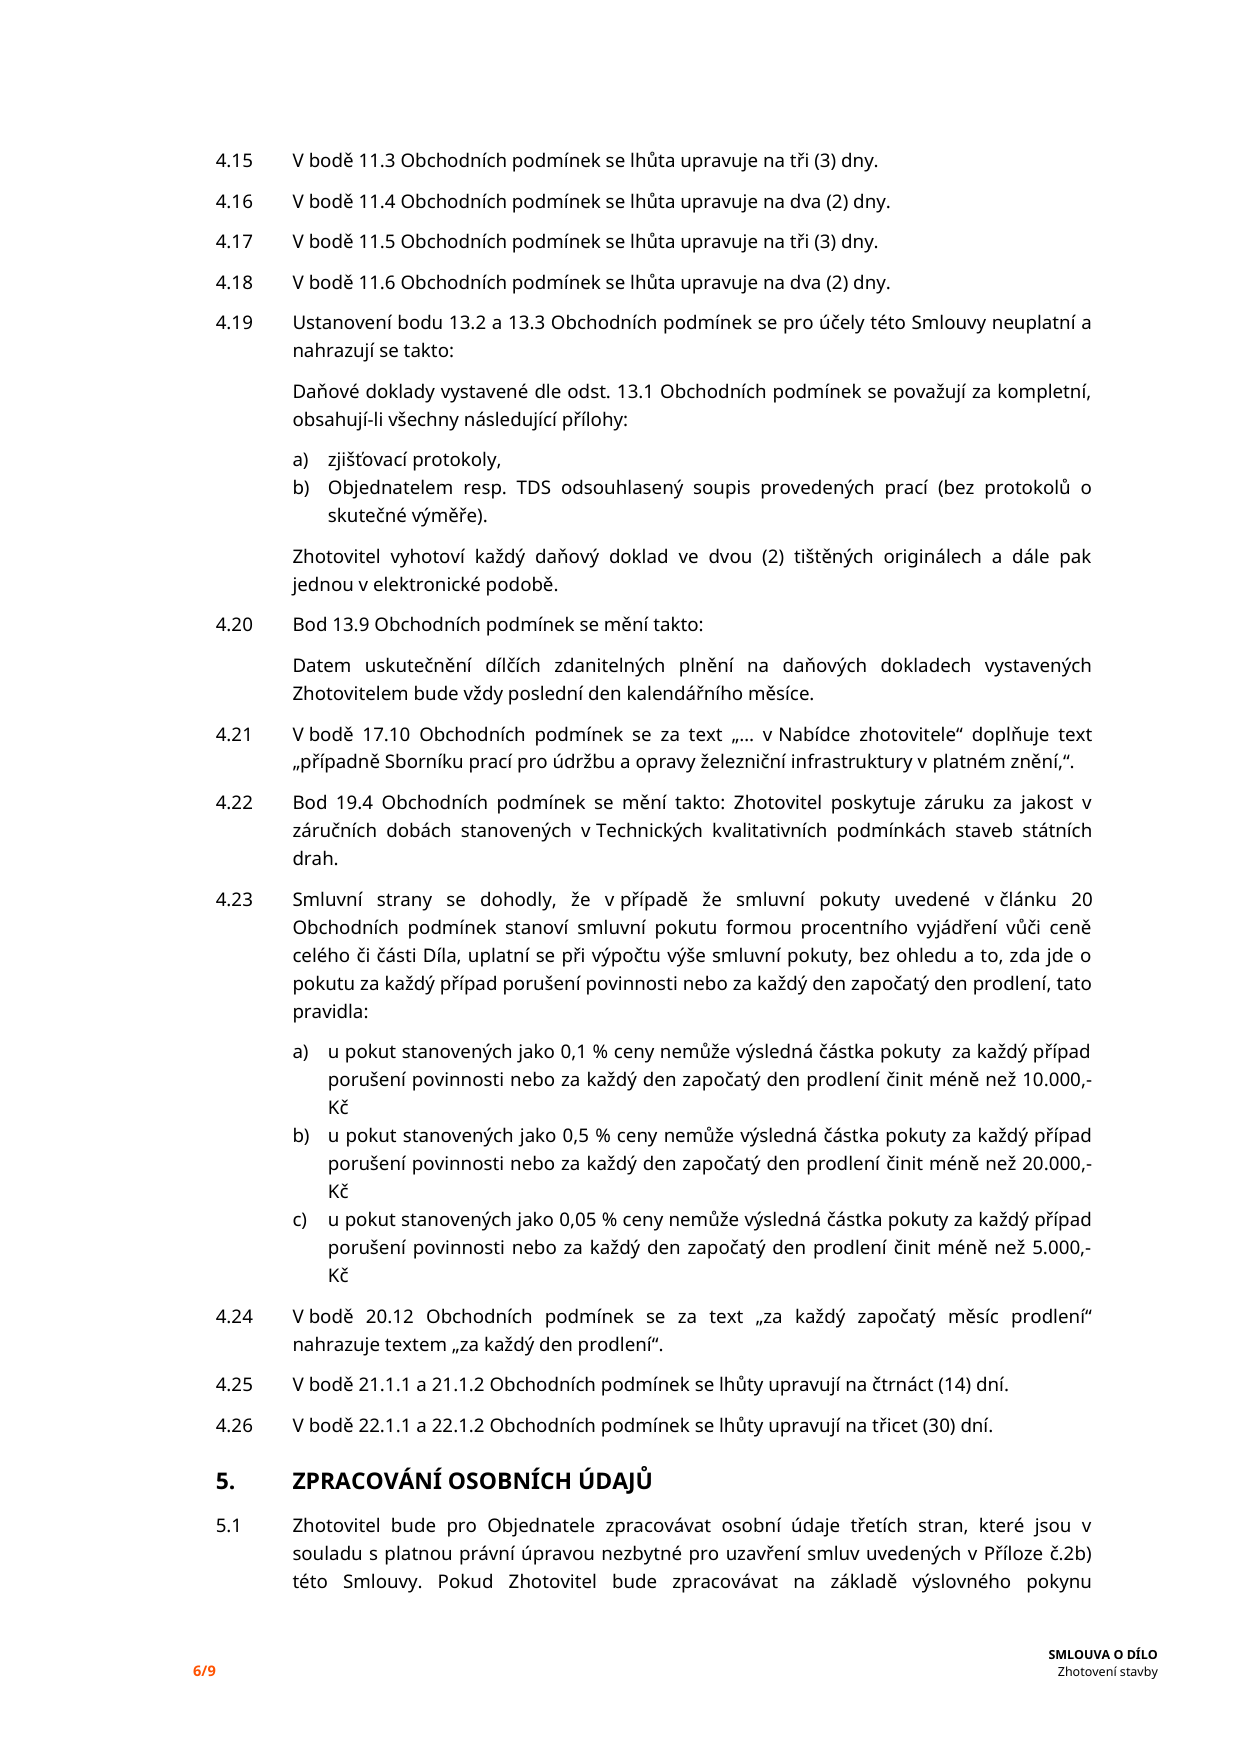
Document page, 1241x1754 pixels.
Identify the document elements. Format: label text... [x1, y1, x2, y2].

text Objednatelem resp. TDS odsouhlasený soupis provedených prací (bez protokolů o skutečné výměře). [292, 475, 1093, 528]
text u pokut stanovených jako 0,5 % ceny nemůže výsledná částka pokuty za každý případ porušení povinnosti nebo za každý den započatý den prodlení činit méně než 20.000,- Kč [292, 1123, 1093, 1204]
text V bodě 11.6 Obchodních podmínek se lhůta upravuje na dva (2) dny. [216, 269, 1093, 294]
list zjišťovací protokoly, [292, 447, 1093, 472]
text ZPRACOVÁNÍ OSOBNÍCH ÚDAJŮ [216, 1465, 1093, 1497]
text V bodě 11.4 Obchodních podmínek se lhůta upravuje na dva (2) dny. [216, 188, 1093, 213]
text V bodě 21.1.1 a 21.1.2 Obchodních podmínek se lhůty upravují na čtrnáct (14) dní. [216, 1372, 1093, 1397]
text V bodě 20.12 Obchodních podmínek se za text „za každý započatý měsíc prodlení“ nahrazuje textem „za každý den prodlení“. [216, 1303, 1093, 1357]
text Ustanovení bodu 13.2 a 13.3 Obchodních podmínek se pro účely této Smlouvy neuplatní a nahrazují se takto: [216, 309, 1093, 363]
text Smluvní strany se dohodly, že v případě že smluvní pokuty uvedené v článku 20 Obchodních podmínek stanoví smluvní pokutu formou procentního vyjádření vůči ceně celého či části Díla, uplatní se při výpočtu výše smluvní pokuty, bez ohledu a to, zda jde o pokutu za každý případ porušení povinnosti nebo za každý den započatý den prodlení, tato pravidla: [216, 886, 1093, 1023]
text V bodě 22.1.1 a 22.1.2 Obchodních podmínek se lhůty upravují na třicet (30) dní. [216, 1412, 1093, 1438]
list Datem uskutečnění dílčích zdanitelných plnění na daňových dokladech vystavených Zhotovitelem bude vždy poslední den kalendářního měsíce. [292, 652, 1093, 706]
text u pokut stanovených jako 0,05 % ceny nemůže výsledná částka pokuty za každý případ porušení povinnosti nebo za každý den započatý den prodlení činit méně než 5.000,- Kč [292, 1207, 1093, 1288]
text V bodě 11.3 Obchodních podmínek se lhůta upravuje na tři (3) dny. [216, 147, 1093, 173]
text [216, 1512, 1093, 1594]
text V bodě 11.5 Obchodních podmínek se lhůta upravuje na tři (3) dny. [216, 228, 1093, 254]
text Bod 13.9 Obchodních podmínek se mění takto: [216, 612, 1093, 637]
list u pokut stanovených jako 0,1 % ceny nemůže výsledná částka pokuty za každý případ porušení povinnosti nebo za každý den započatý den prodlení činit méně než 10.000,- Kč [292, 1038, 1093, 1120]
text Daňové doklady vystavené dle odst. 13.1 Obchodních podmínek se považují za kompletní, obsahují-li všechny následující přílohy: [292, 378, 1093, 432]
text V bodě 17.10 Obchodních podmínek se za text „… v Nabídce zhotovitele“ doplňuje text „případně Sborníku prací pro údržbu a opravy železniční infrastruktury v platném znění,“. [216, 721, 1093, 774]
text Zhotovitel vyhotoví každý daňový doklad ve dvou (2) tištěných originálech a dále pak jednou v elektronické podobě. [292, 543, 1093, 597]
text Bod 19.4 Obchodních podmínek se mění takto: Zhotovitel poskytuje záruku za jakost v záručních dobách stanovených v Technických kvalitativních podmínkách staveb státních drah. [216, 789, 1093, 871]
